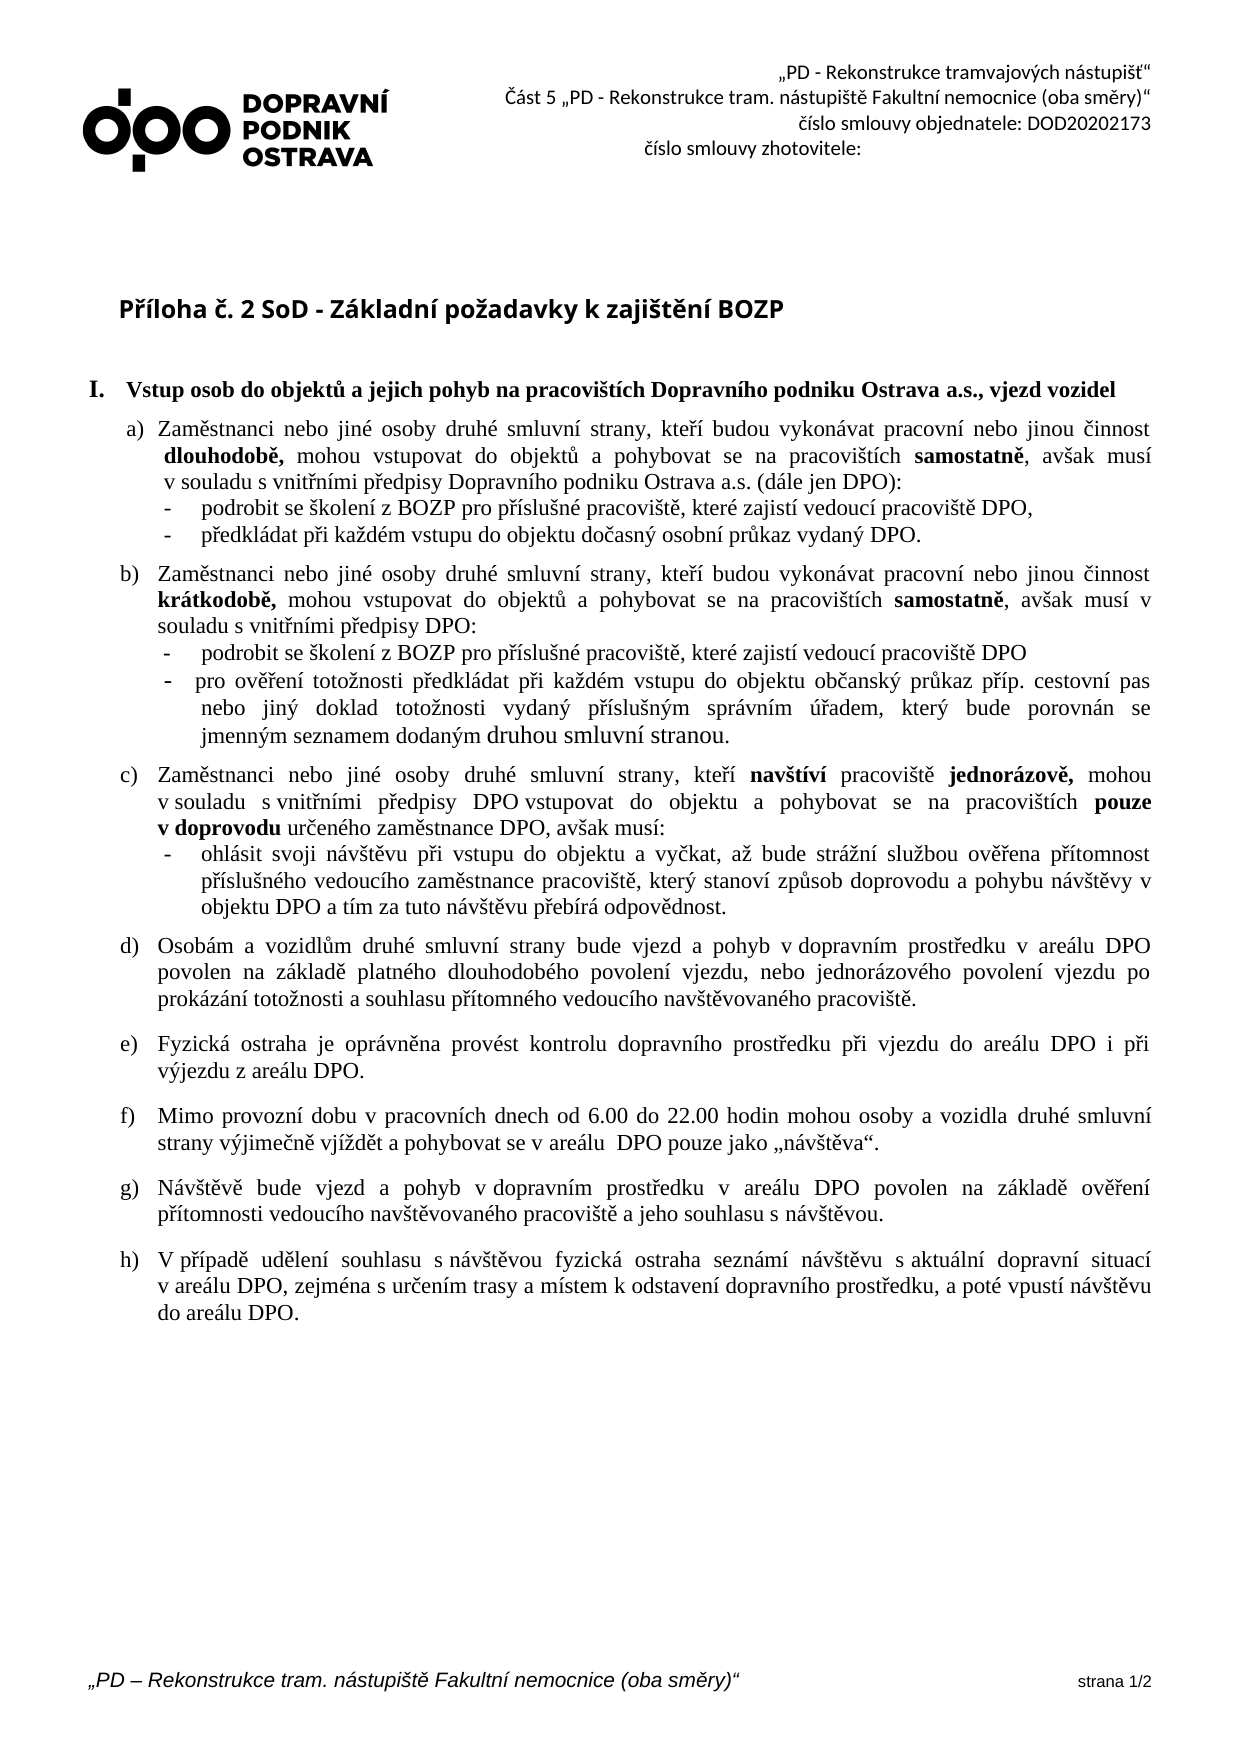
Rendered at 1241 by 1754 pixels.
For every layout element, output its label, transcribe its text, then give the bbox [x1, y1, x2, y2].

text - podrobit se školení z BOZP pro příslušné pracoviště, které zajistí vedoucí pracoviště DPO [157, 639, 1152, 665]
subtitle Příloha č. 2 SoD - Základní požadavky k zajištění BOZP [118, 293, 1152, 324]
list Zaměstnanci nebo jiné osoby druhé smluvní strany, kteří budou vykonávat pracovní nebo jinou činnost dlouhodobě, mohou vstupovat do objektů a pohybovat se na pracovištích samostatně, avšak musí v souladu s vnitřními předpisy Dopravního podniku Ostrava a.s. (dále jen DPO): [126, 415, 1152, 494]
list Zaměstnanci nebo jiné osoby druhé smluvní strany, kteří navštíví pracoviště jednorázově, mohou v souladu s vnitřními předpisy DPO vstupovat do objektu a pohybovat se na pracovištích pouze v doprovodu určeného zaměstnance DPO, avšak musí: [120, 761, 1152, 841]
list Osobám a vozidlům druhé smluvní strany bude vjezd a pohyb v dopravním prostředku v areálu DPO povolen na základě platného dlouhodobého povolení vjezdu, nebo jednorázového povolení vjezdu po prokázání totožnosti a souhlasu přítomného vedoucího navštěvovaného pracoviště. [120, 932, 1152, 1011]
list Zaměstnanci nebo jiné osoby druhé smluvní strany, kteří budou vykonávat pracovní nebo jinou činnost krátkodobě, mohou vstupovat do objektů a pohybovat se na pracovištích samostatně, avšak musí v souladu s vnitřními předpisy DPO: [120, 560, 1152, 639]
text - podrobit se školení z BOZP pro příslušné pracoviště, které zajistí vedoucí pracoviště DPO, [164, 494, 1152, 521]
list pro ověření totožnosti předkládat při každém vstupu do objektu občanský průkaz příp. cestovní pas nebo jiný doklad totožnosti vydaný příslušným správním úřadem, který bude porovnán se jmenným seznamem dodaným druhou smluvní stranou. [164, 665, 1152, 749]
picture [82, 88, 390, 172]
text - ohlásit svoji návštěvu při vstupu do objektu a vyčkat, až bude strážní službou ověřena přítomnost příslušného vedoucího zaměstnance pracoviště, který stanoví způsob doprovodu a pohybu návštěvy v objektu DPO a tím za tuto návštěvu přebírá odpovědnost. [164, 841, 1152, 919]
text - předkládat při každém vstupu do objektu dočasný osobní průkaz vydaný DPO. [164, 521, 1152, 547]
list V případě udělení souhlasu s návštěvou fyzická ostraha seznámí návštěvu s aktuální dopravní situací v areálu DPO, zejména s určením trasy a místem k odstavení dopravního prostředku, a poté vpustí návštěvu do areálu DPO. [120, 1246, 1152, 1325]
text I. Vstup osob do objektů a jejich pohyb na pracovištích Dopravního podniku Ostrava a.s., vjezd vozidel [89, 374, 1152, 403]
list Návštěvě bude vjezd a pohyb v dopravním prostředku v areálu DPO povolen na základě ověření přítomnosti vedoucího navštěvovaného pracoviště a jeho souhlasu s návštěvou. [120, 1174, 1152, 1227]
list Fyzická ostraha je oprávněna provést kontrolu dopravního prostředku při vjezdu do areálu DPO i při výjezdu z areálu DPO. [120, 1030, 1152, 1083]
list Mimo provozní dobu v pracovních dnech od 6.00 do 22.00 hodin mohou osoby a vozidla druhé smluvní strany výjimečně vjíždět a pohybovat se v areálu DPO pouze jako „návštěva“. [120, 1102, 1152, 1155]
